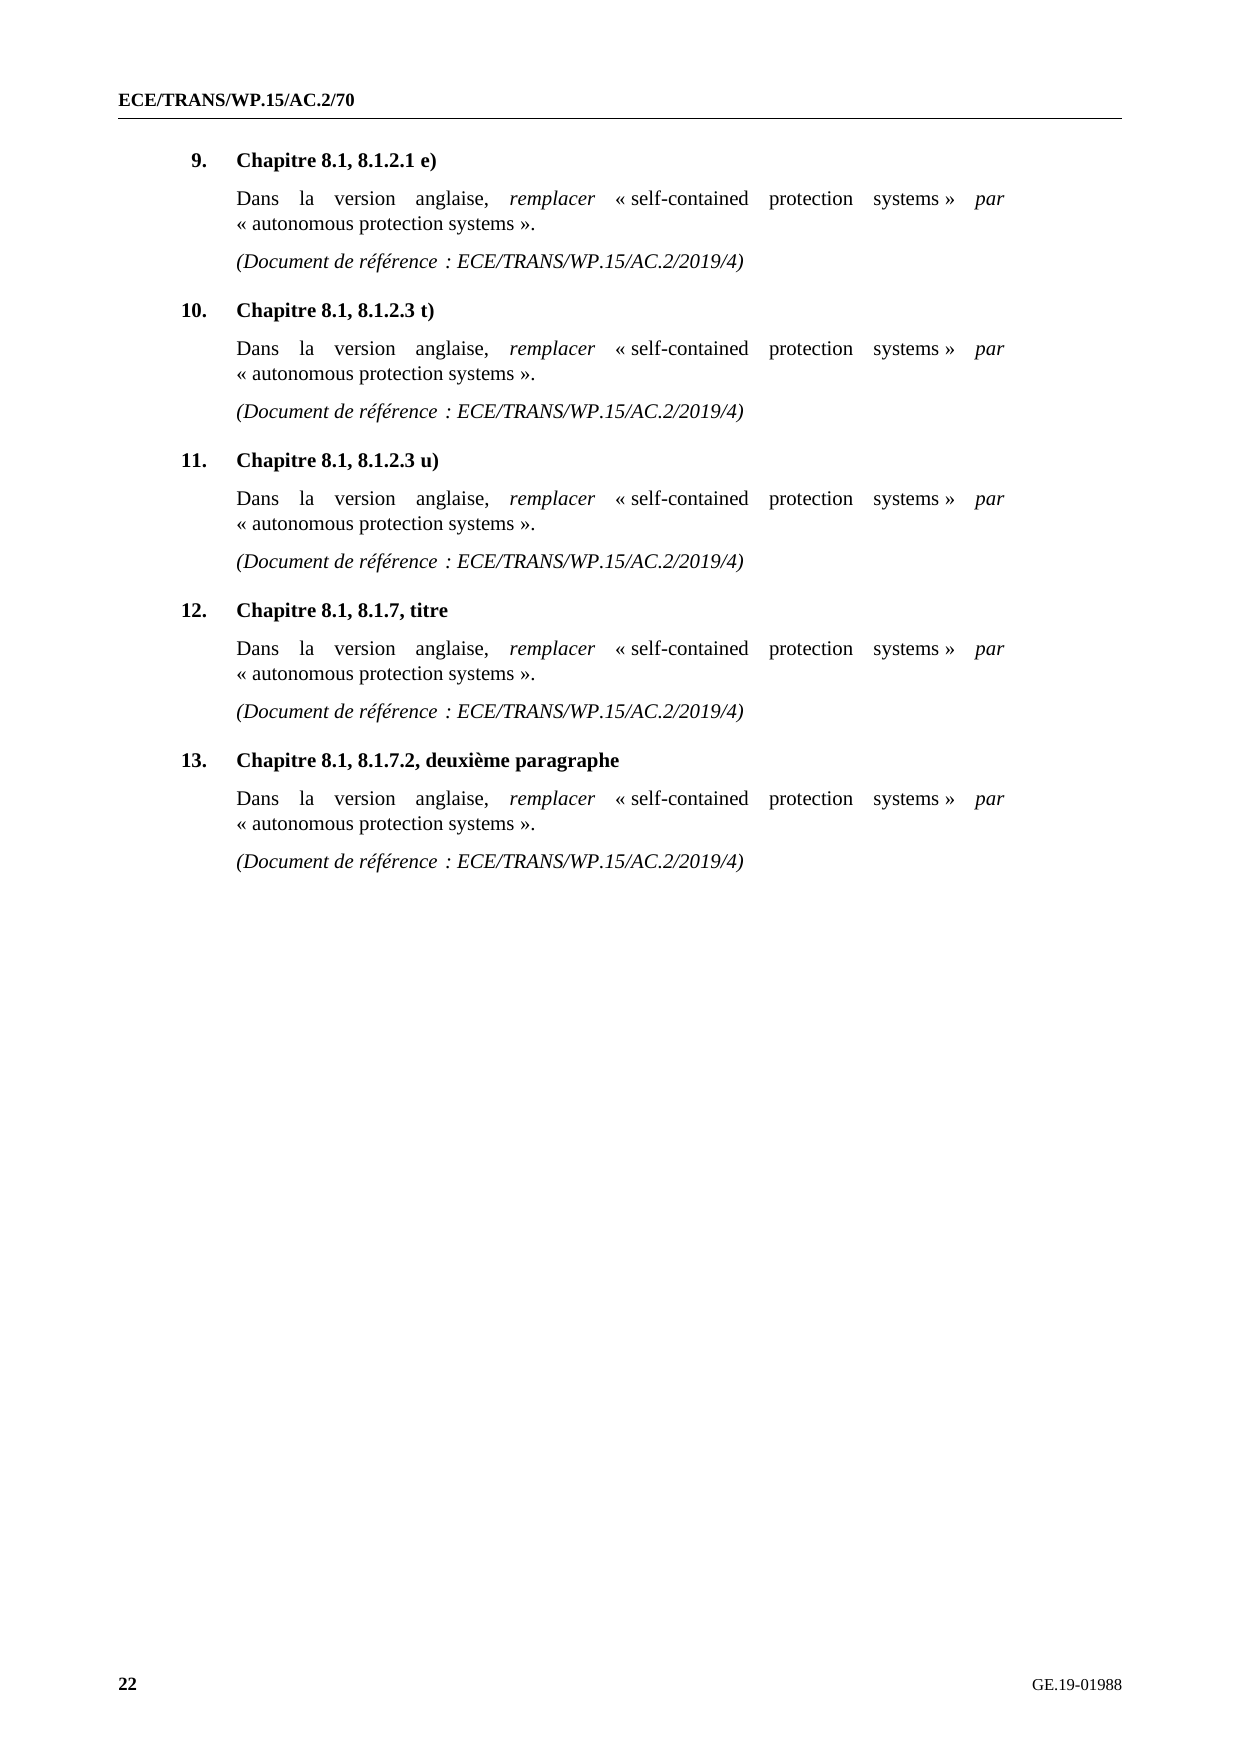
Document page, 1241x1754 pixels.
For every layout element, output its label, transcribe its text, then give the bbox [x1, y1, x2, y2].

text Dans la version anglaise, remplacer « self-contained protection systems » par « autonomous protection systems ». [236, 335, 1004, 385]
text (Document de référence : ECE/TRANS/WP.15/AC.2/2019/4) [236, 548, 1004, 573]
text 13. Chapitre 8.1, 8.1.7.2, deuxième paragraphe [118, 748, 1004, 773]
text 11. Chapitre 8.1, 8.1.2.3 u) [118, 448, 1004, 473]
text (Document de référence : ECE/TRANS/WP.15/AC.2/2019/4) [236, 398, 1004, 423]
text Dans la version anglaise, remplacer « self-contained protection systems » par « autonomous protection systems ». [236, 635, 1004, 685]
text (Document de référence : ECE/TRANS/WP.15/AC.2/2019/4) [236, 848, 1004, 873]
text 12. Chapitre 8.1, 8.1.7, titre [118, 598, 1004, 623]
text Dans la version anglaise, remplacer « self-contained protection systems » par « autonomous protection systems ». [236, 785, 1004, 835]
text (Document de référence : ECE/TRANS/WP.15/AC.2/2019/4) [236, 248, 1004, 273]
text Dans la version anglaise, remplacer « self-contained protection systems » par « autonomous protection systems ». [236, 485, 1004, 535]
text 9. Chapitre 8.1, 8.1.2.1 e) [118, 148, 1004, 173]
text (Document de référence : ECE/TRANS/WP.15/AC.2/2019/4) [236, 698, 1004, 723]
text Dans la version anglaise, remplacer « self-contained protection systems » par « autonomous protection systems ». [236, 185, 1004, 235]
text 10. Chapitre 8.1, 8.1.2.3 t) [118, 298, 1004, 323]
